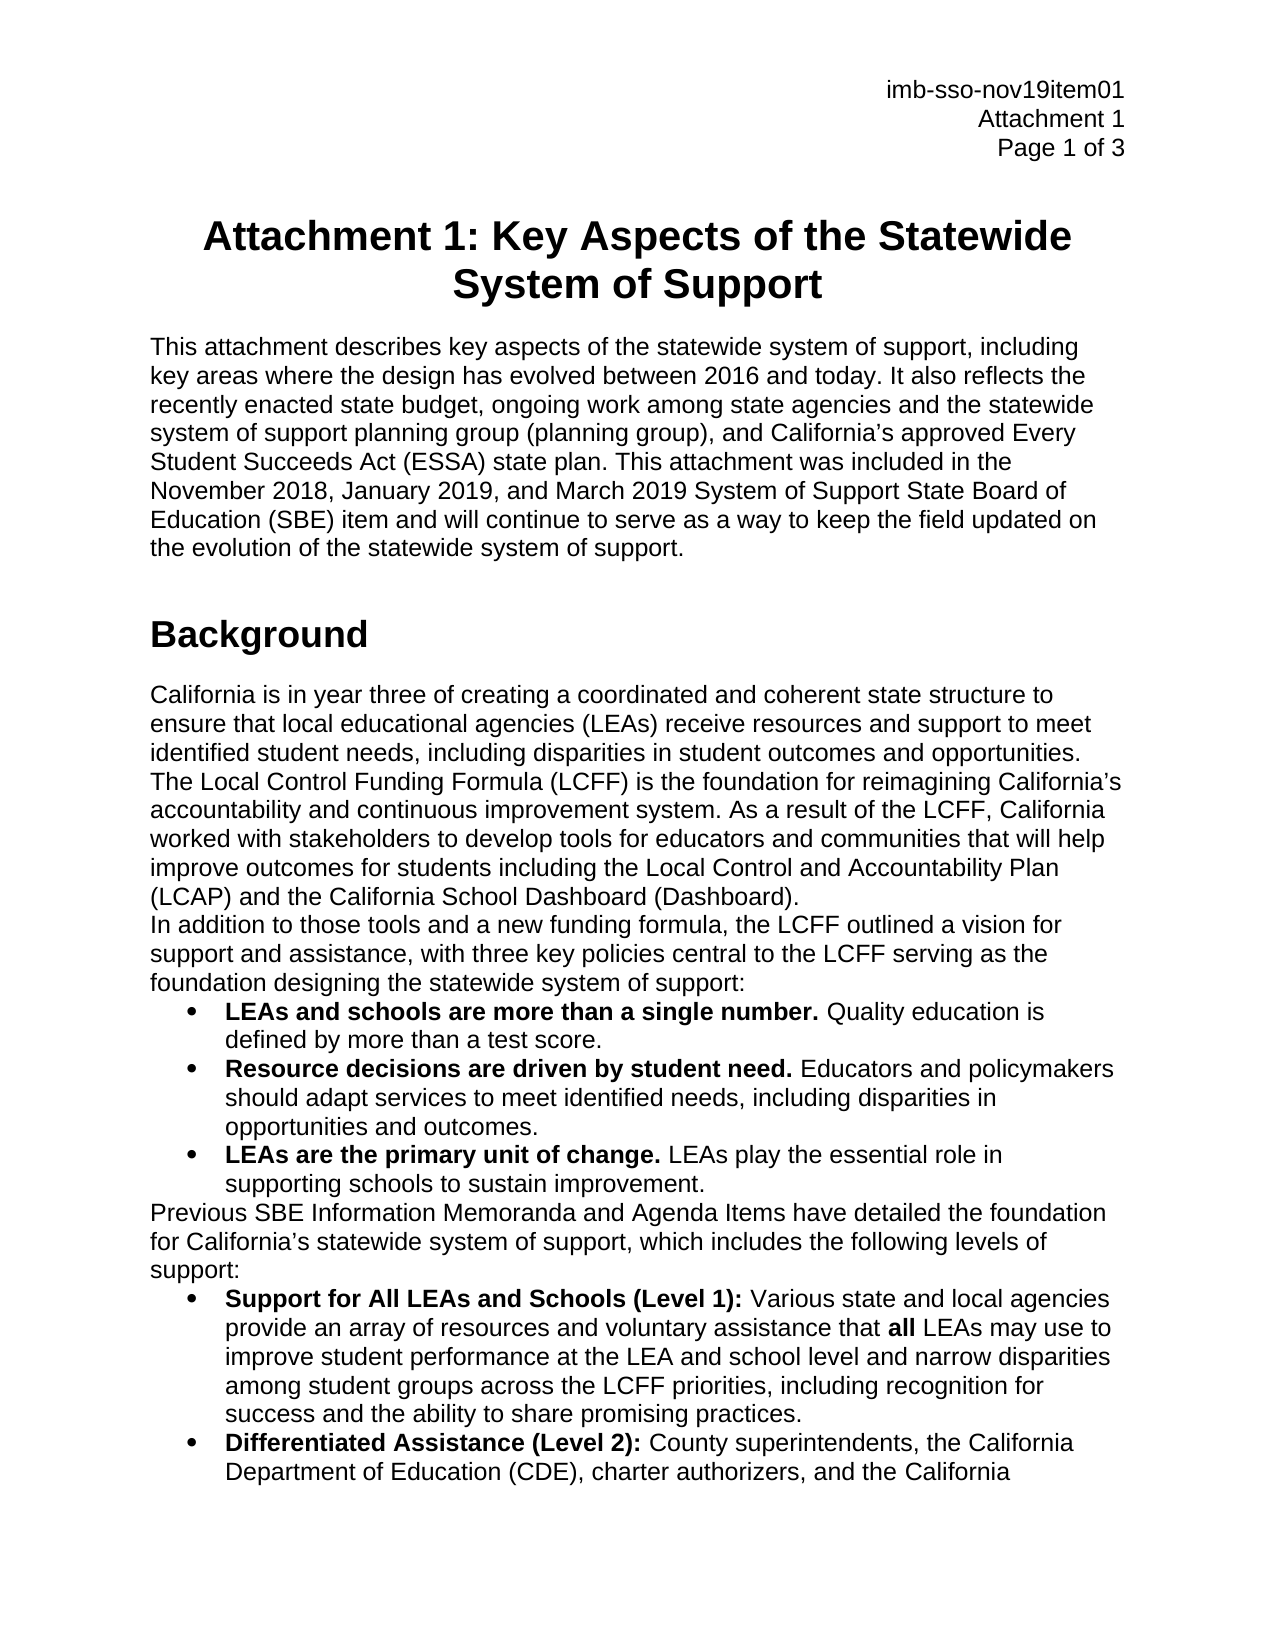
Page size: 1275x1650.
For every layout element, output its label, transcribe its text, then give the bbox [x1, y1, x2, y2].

text In addition to those tools and a new funding formula, the LCFF outlined a vision for support and assistance, with three key policies central to the LCFF serving as the foundation designing the statewide system of support: [150, 910, 1125, 996]
text Previous SBE Information Memoranda and Agenda Items have detailed the foundation for California’s statewide system of support, which includes the following levels of support: [150, 1198, 1125, 1284]
subtitle Attachment 1: Key Aspects of the Statewide System of Support [150, 211, 1125, 307]
list Resource decisions are driven by student need. Educators and policymakers should adapt services to meet identified needs, including disparities in opportunities and outcomes. [187, 1054, 1125, 1140]
list Support for All LEAs and Schools (Level 1): Various state and local agencies provide an array of resources and voluntary assistance that all LEAs may use to improve student performance at the LEA and school level and narrow disparities among student groups across the LCFF priorities, including recognition for success and the ability to share promising practices. [187, 1284, 1125, 1428]
list LEAs and schools are more than a single number. Quality education is defined by more than a test score. [187, 996, 1125, 1054]
text This attachment describes key aspects of the statewide system of support, including key areas where the design has evolved between 2016 and today. It also reflects the recently enacted state budget, ongoing work among state agencies and the statewide system of support planning group (planning group), and California’s approved Every Student Succeeds Act (ESSA) state plan. This attachment was included in the November 2018, January 2019, and March 2019 System of Support State Board of Education (SBE) item and will continue to serve as a way to keep the field updated on the evolution of the statewide system of support. [150, 332, 1125, 562]
text California is in year three of creating a coordinated and coherent state structure to ensure that local educational agencies (LEAs) receive resources and support to meet identified student needs, including disparities in student outcomes and opportunities. The Local Control Funding Formula (LCFF) is the foundation for reimagining California’s accountability and continuous improvement system. As a result of the LCFF, California worked with stakeholders to develop tools for educators and communities that will help improve outcomes for students including the Local Control and Accountability Plan (LCAP) and the California School Dashboard (Dashboard). [150, 680, 1125, 910]
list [187, 1428, 1125, 1486]
subtitle Background [150, 612, 1125, 655]
list LEAs are the primary unit of change. LEAs play the essential role in supporting schools to sustain improvement. [187, 1140, 1125, 1198]
